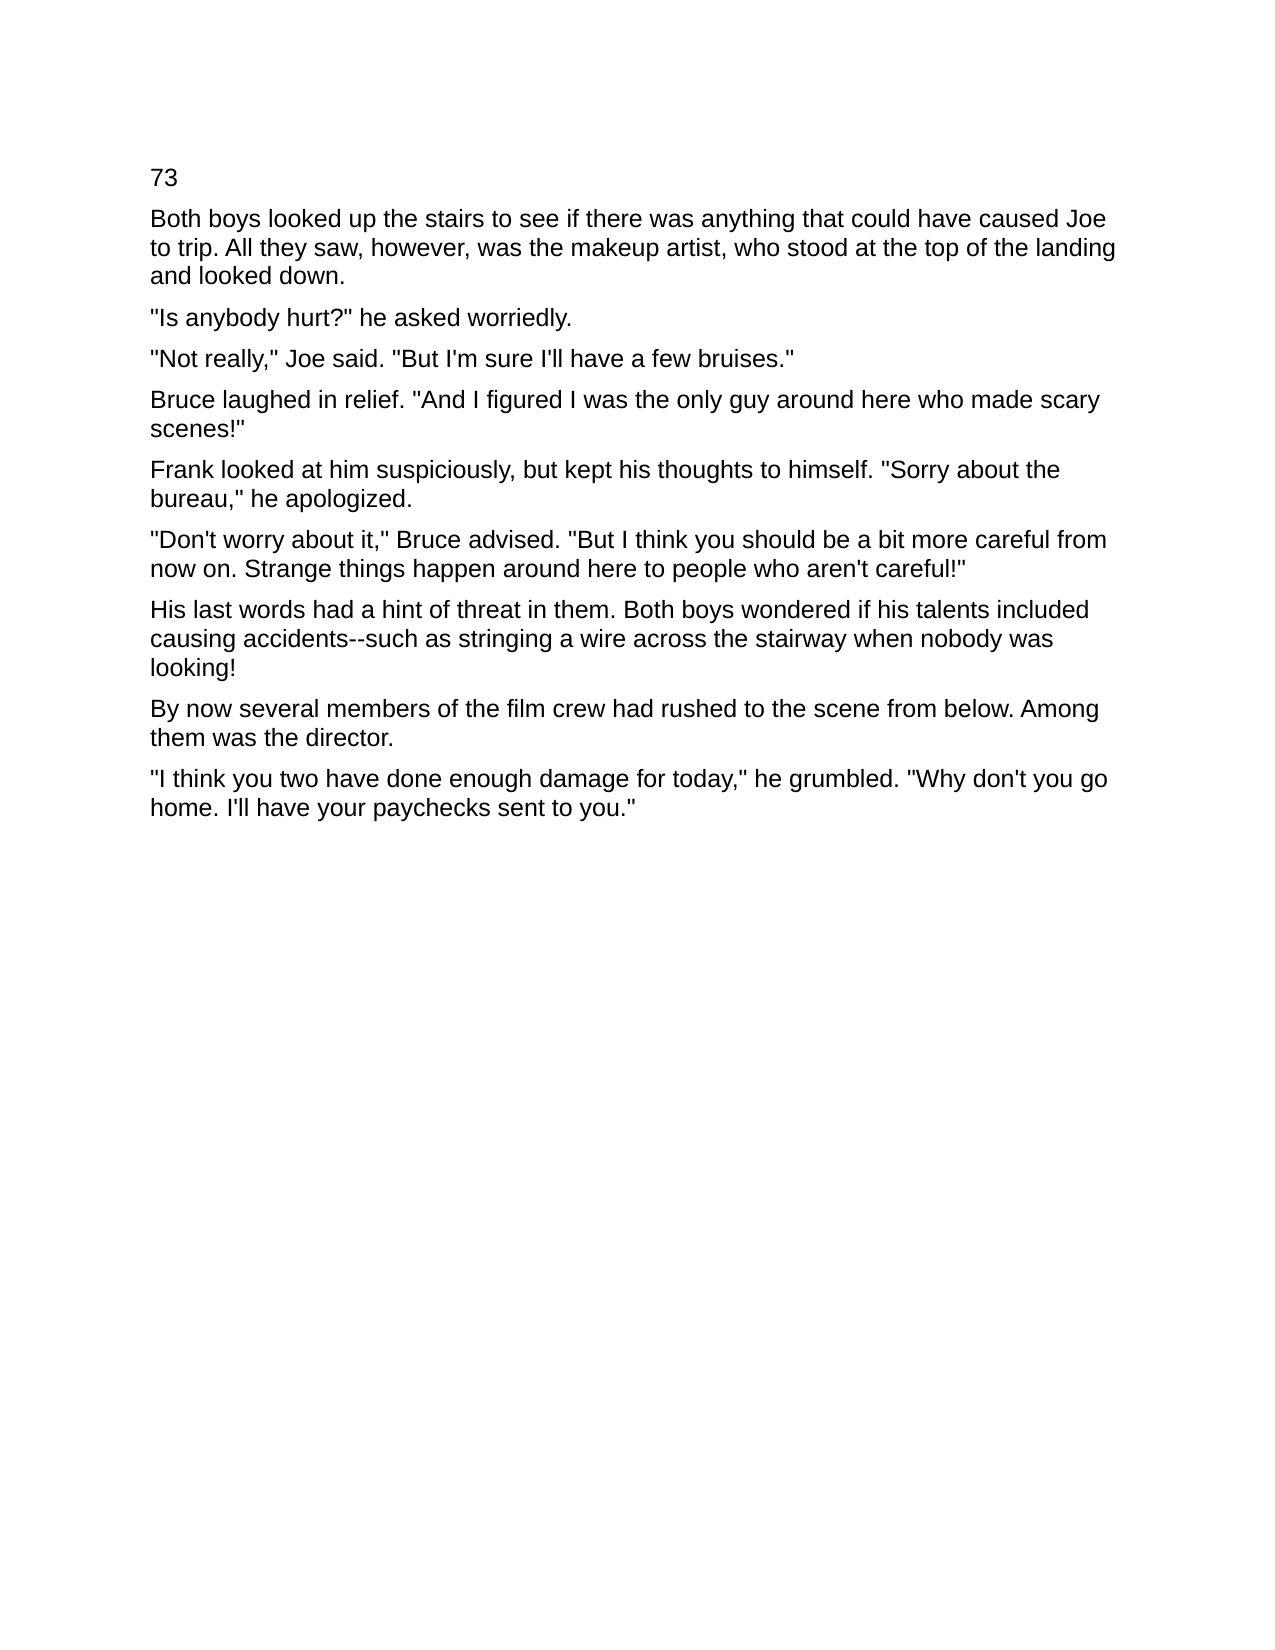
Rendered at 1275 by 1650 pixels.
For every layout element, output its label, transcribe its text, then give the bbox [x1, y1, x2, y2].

text His last words had a hint of threat in them. Both boys wondered if his talents included causing accidents--such as stringing a wire across the stairway when nobody was looking! [150, 595, 1125, 681]
text "Not really," Joe said. "But I'm sure I'll have a few bruises." [150, 344, 1125, 372]
text By now several members of the film crew had rushed to the scene from below. Among them was the director. [150, 694, 1125, 751]
text Bruce laughed in relief. "And I figured I was the only guy around here who made scary scenes!" [150, 385, 1125, 442]
text Both boys looked up the stairs to see if there was anything that could have caused Joe to trip. All they saw, however, was the makeup artist, who stood at the top of the landing and looked down. [150, 204, 1125, 290]
text 73 [150, 162, 1125, 191]
text "I think you two have done enough damage for today," he grumbled. "Why don't you go home. I'll have your paychecks sent to you." [150, 764, 1125, 821]
text Frank looked at him suspiciously, but kept his thoughts to himself. "Sorry about the bureau," he apologized. [150, 455, 1125, 512]
text "Don't worry about it," Bruce advised. "But I think you should be a bit more careful from now on. Strange things happen around here to people who aren't careful!" [150, 525, 1125, 582]
text "Is anybody hurt?" he asked worriedly. [150, 302, 1125, 331]
